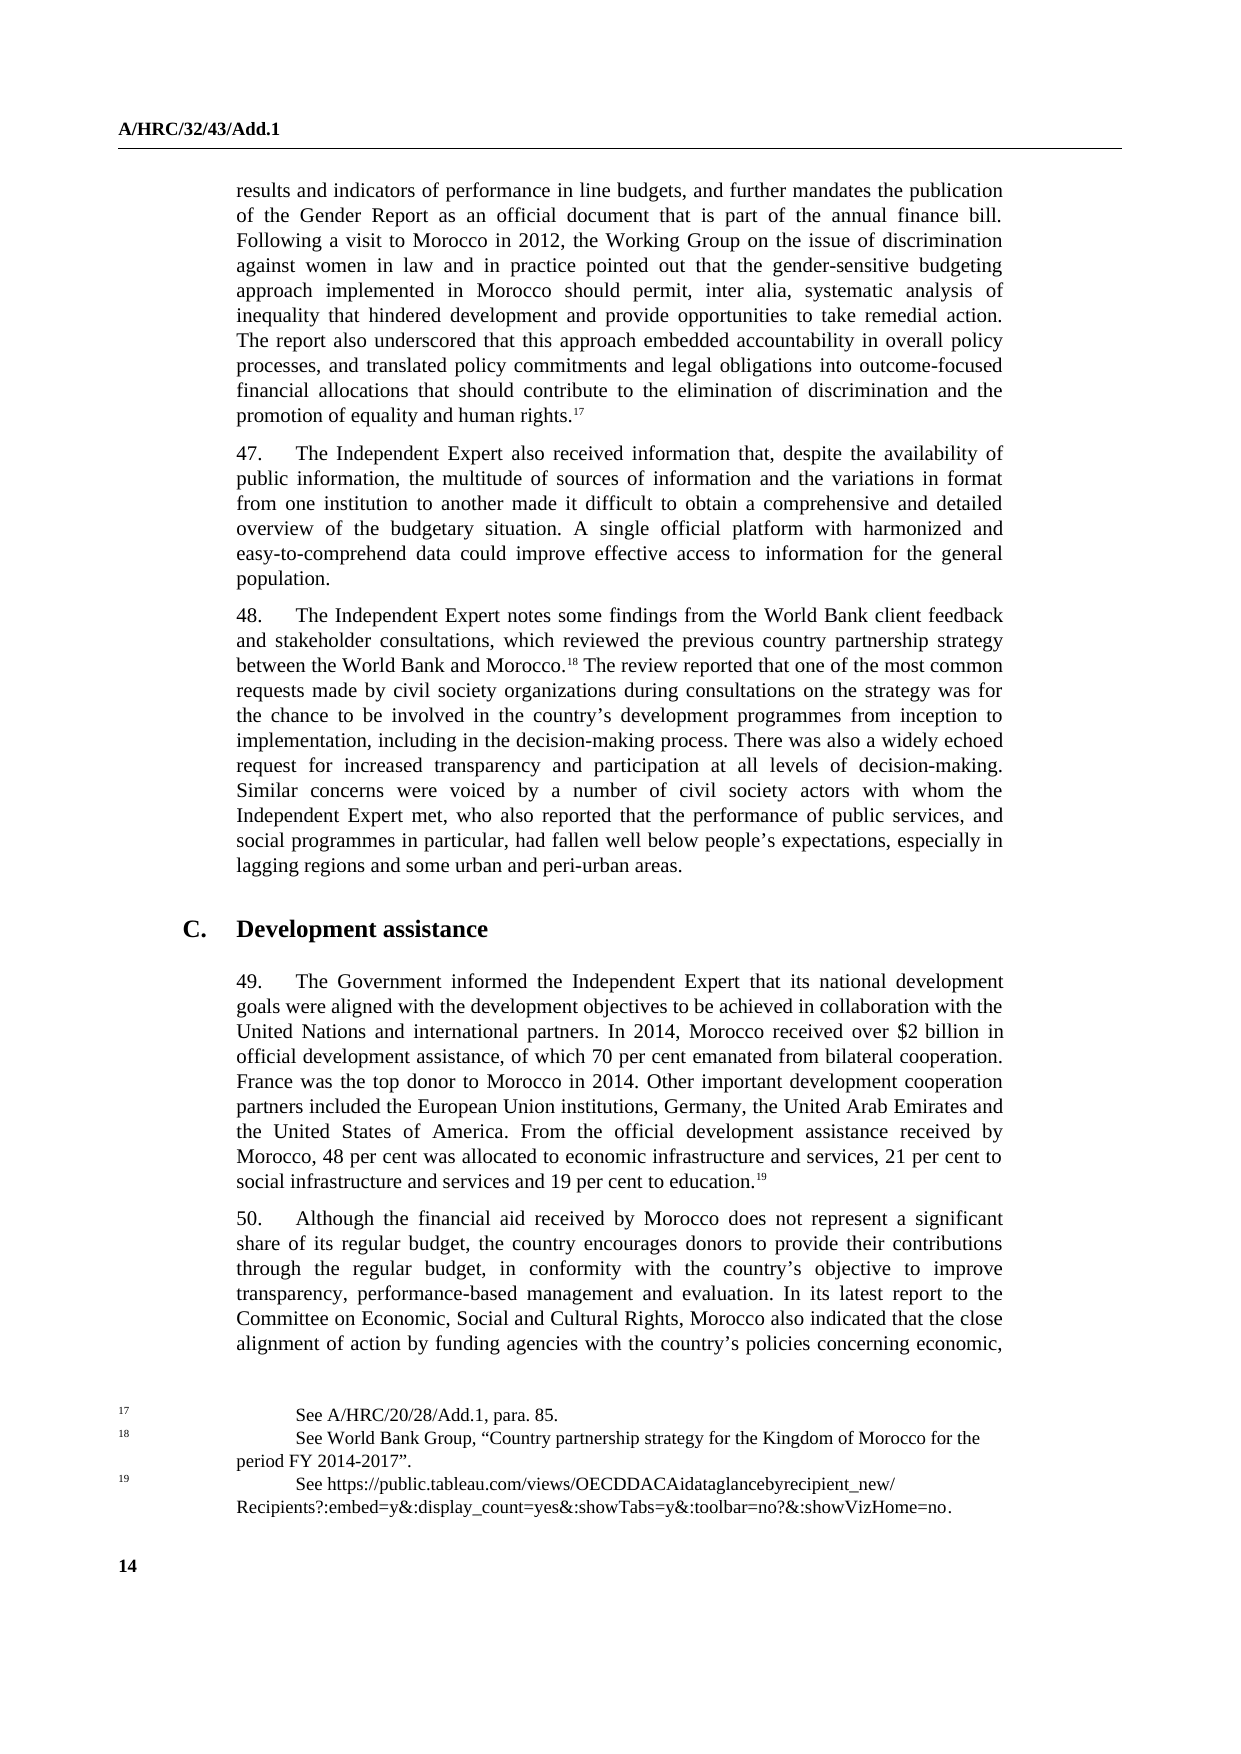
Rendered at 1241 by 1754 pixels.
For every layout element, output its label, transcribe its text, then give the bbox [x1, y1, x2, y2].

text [236, 177, 1004, 427]
text 49. The Government informed the Independent Expert that its national development goals were aligned with the development objectives to be achieved in collaboration with the United Nations and international partners. In 2014, Morocco received over $2 billion in official development assistance, of which 70 per cent emanated from bilateral cooperation. France was the top donor to Morocco in 2014. Other important development cooperation partners included the European Union institutions, Germany, the United Arab Emirates and the United States of America. From the official development assistance received by Morocco, 48 per cent was allocated to economic infrastructure and services, 21 per cent to social infrastructure and services and 19 per cent to education. [236, 968, 1004, 1193]
text 47. The Independent Expert also received information that, despite the availability of public information, the multitude of sources of information and the variations in format from one institution to another made it difficult to obtain a comprehensive and detailed overview of the budgetary situation. A single official platform with harmonized and easy-to-comprehend data could improve effective access to information for the general population. [236, 440, 1004, 590]
text 48. The Independent Expert notes some findings from the World Bank client feedback and stakeholder consultations, which reviewed the previous country partnership strategy between the World Bank and Morocco. The review reported that one of the most common requests made by civil society organizations during consultations on the strategy was for the chance to be involved in the country’s development programmes from inception to implementation, including in the decision-making process. There was also a widely echoed request for increased transparency and participation at all levels of decision-making. Similar concerns were voiced by a number of civil society actors with whom the Independent Expert met, who also reported that the performance of public services, and social programmes in particular, had fallen well below people’s expectations, especially in lagging regions and some urban and peri-urban areas. [236, 602, 1004, 877]
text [236, 1205, 1004, 1355]
text C. Development assistance [118, 915, 1004, 943]
